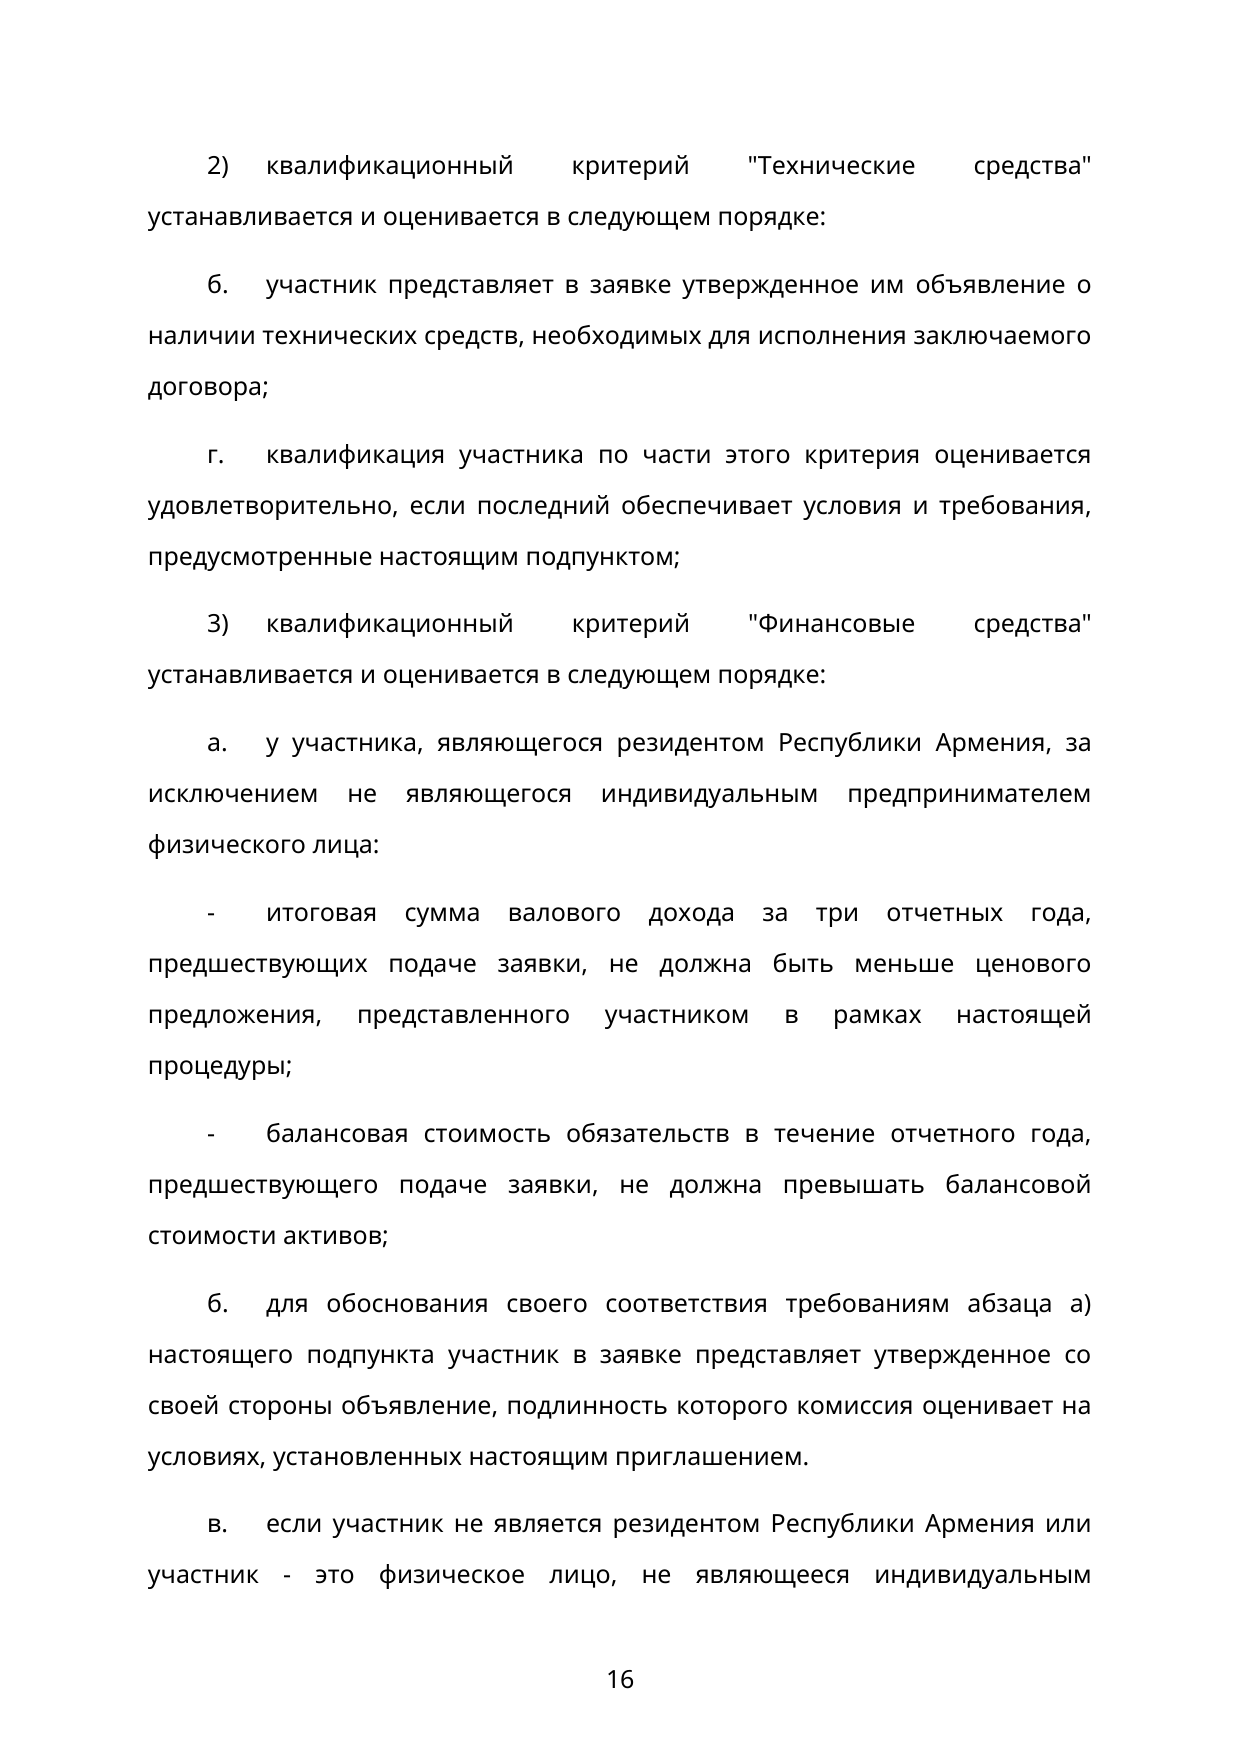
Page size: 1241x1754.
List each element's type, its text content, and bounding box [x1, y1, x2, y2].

text б. участник представляет в заявке утвержденное им объявление о наличии технических средств, необходимых для исполнения заключаемого договора; [148, 266, 1092, 403]
text 2) квалификационный критерий "Технические средства" устанавливается и оценивается в следующем порядке: [148, 148, 1092, 233]
text - итоговая сумма валового дохода за три отчетных года, предшествующих подаче заявки, не должна быть меньше ценового предложения, представленного участником в рамках настоящей процедуры; [148, 894, 1092, 1082]
text 3) квалификационный критерий "Финансовые средства" устанавливается и оценивается в следующем порядке: [148, 606, 1092, 691]
text а. у участника, являющегося резидентом Республики Армения, за исключением не являющегося индивидуальным предпринимателем физического лица: [148, 725, 1092, 861]
text б. для обоснования своего соответствия требованиям абзаца а) настоящего подпункта участник в заявке представляет утвержденное со своей стороны объявление, подлинность которого комиссия оценивает на условиях, установленных настоящим приглашением. [148, 1285, 1092, 1472]
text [148, 1506, 1092, 1591]
text - балансовая стоимость обязательств в течение отчетного года, предшествующего подаче заявки, не должна превышать балансовой стоимости активов; [148, 1115, 1092, 1252]
text г. квалификация участника по части этого критерия оценивается удовлетворительно, если последний обеспечивает условия и требования, предусмотренные настоящим подпунктом; [148, 436, 1092, 572]
